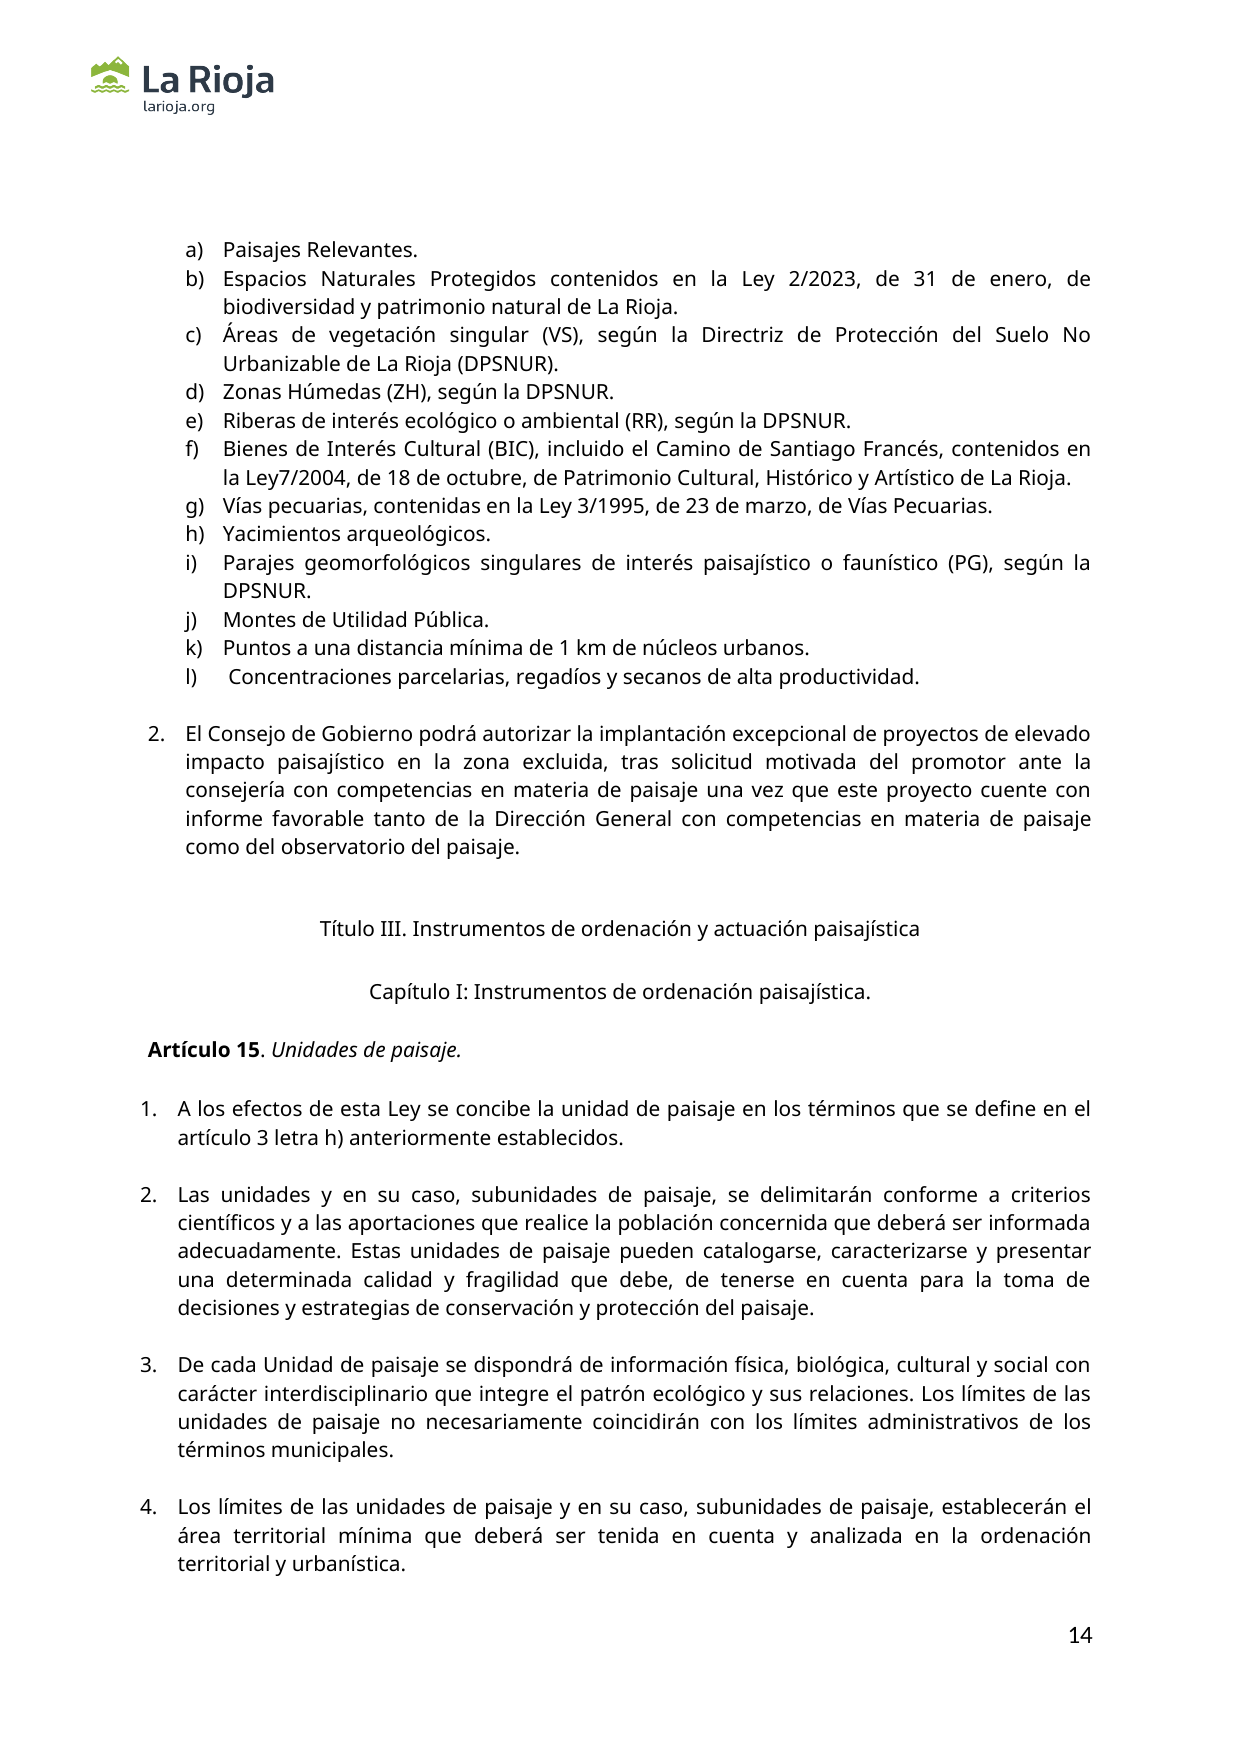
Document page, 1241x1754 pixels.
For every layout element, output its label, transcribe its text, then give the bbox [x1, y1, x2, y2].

list Los límites de las unidades de paisaje y en su caso, subunidades de paisaje, establecerán el área territorial mínima que deberá ser tenida en cuenta y analizada en la ordenación territorial y urbanística. [140, 1492, 1092, 1578]
list Áreas de vegetación singular (VS), según la Directriz de Protección del Suelo No Urbanizable de La Rioja (DPSNUR). [185, 321, 1092, 377]
list De cada Unidad de paisaje se dispondrá de información física, biológica, cultural y social con carácter interdisciplinario que integre el patrón ecológico y sus relaciones. Los límites de las unidades de paisaje no necesariamente coincidirán con los límites administrativos de los términos municipales. [140, 1350, 1092, 1464]
subtitle Título III. Instrumentos de ordenación y actuación paisajística [148, 914, 1092, 943]
list Parajes geomorfológicos singulares de interés paisajístico o faunístico (PG), según la DPSNUR. [185, 548, 1092, 605]
list Las unidades y en su caso, subunidades de paisaje, se delimitarán conforme a criterios científicos y a las aportaciones que realice la población concernida que deberá ser informada adecuadamente. Estas unidades de paisaje pueden catalogarse, caracterizarse y presentar una determinada calidad y fragilidad que debe, de tenerse en cuenta para la toma de decisiones y estrategias de conservación y protección del paisaje. [140, 1180, 1092, 1322]
list Zonas Húmedas (ZH), según la DPSNUR. [185, 377, 1092, 406]
list Puntos a una distancia mínima de 1 km de núcleos urbanos. [185, 633, 1092, 662]
list Bienes de Interés Cultural (BIC), incluido el Camino de Santiago Francés, contenidos en la Ley7/2004, de 18 de octubre, de Patrimonio Cultural, Histórico y Artístico de La Rioja. [185, 434, 1092, 491]
list Yacimientos arqueológicos. [185, 519, 1092, 548]
list A los efectos de esta Ley se concibe la unidad de paisaje en los términos que se define en el artículo 3 letra h) anteriormente establecidos. [140, 1094, 1092, 1151]
list El Consejo de Gobierno podrá autorizar la implantación excepcional de proyectos de elevado impacto paisajístico en la zona excluida, tras solicitud motivada del promotor ante la consejería con competencias en materia de paisaje una vez que este proyecto cuente con informe favorable tanto de la Dirección General con competencias en materia de paisaje como del observatorio del paisaje. [148, 719, 1092, 861]
list Vías pecuarias, contenidas en la Ley 3/1995, de 23 de marzo, de Vías Pecuarias. [185, 491, 1092, 519]
list Concentraciones parcelarias, regadíos y secanos de alta productividad. [185, 662, 1092, 690]
picture [0, 0, 1241, 203]
subtitle Artículo 15. Unidades de paisaje. [148, 1035, 1092, 1064]
list Espacios Naturales Protegidos contenidos en la Ley 2/2023, de 31 de enero, de biodiversidad y patrimonio natural de La Rioja. [185, 264, 1092, 321]
list Riberas de interés ecológico o ambiental (RR), según la DPSNUR. [185, 406, 1092, 434]
subtitle Capítulo I: Instrumentos de ordenación paisajística. [148, 977, 1092, 1006]
list Montes de Utilidad Pública. [185, 605, 1092, 633]
list Paisajes Relevantes. [185, 235, 1092, 264]
